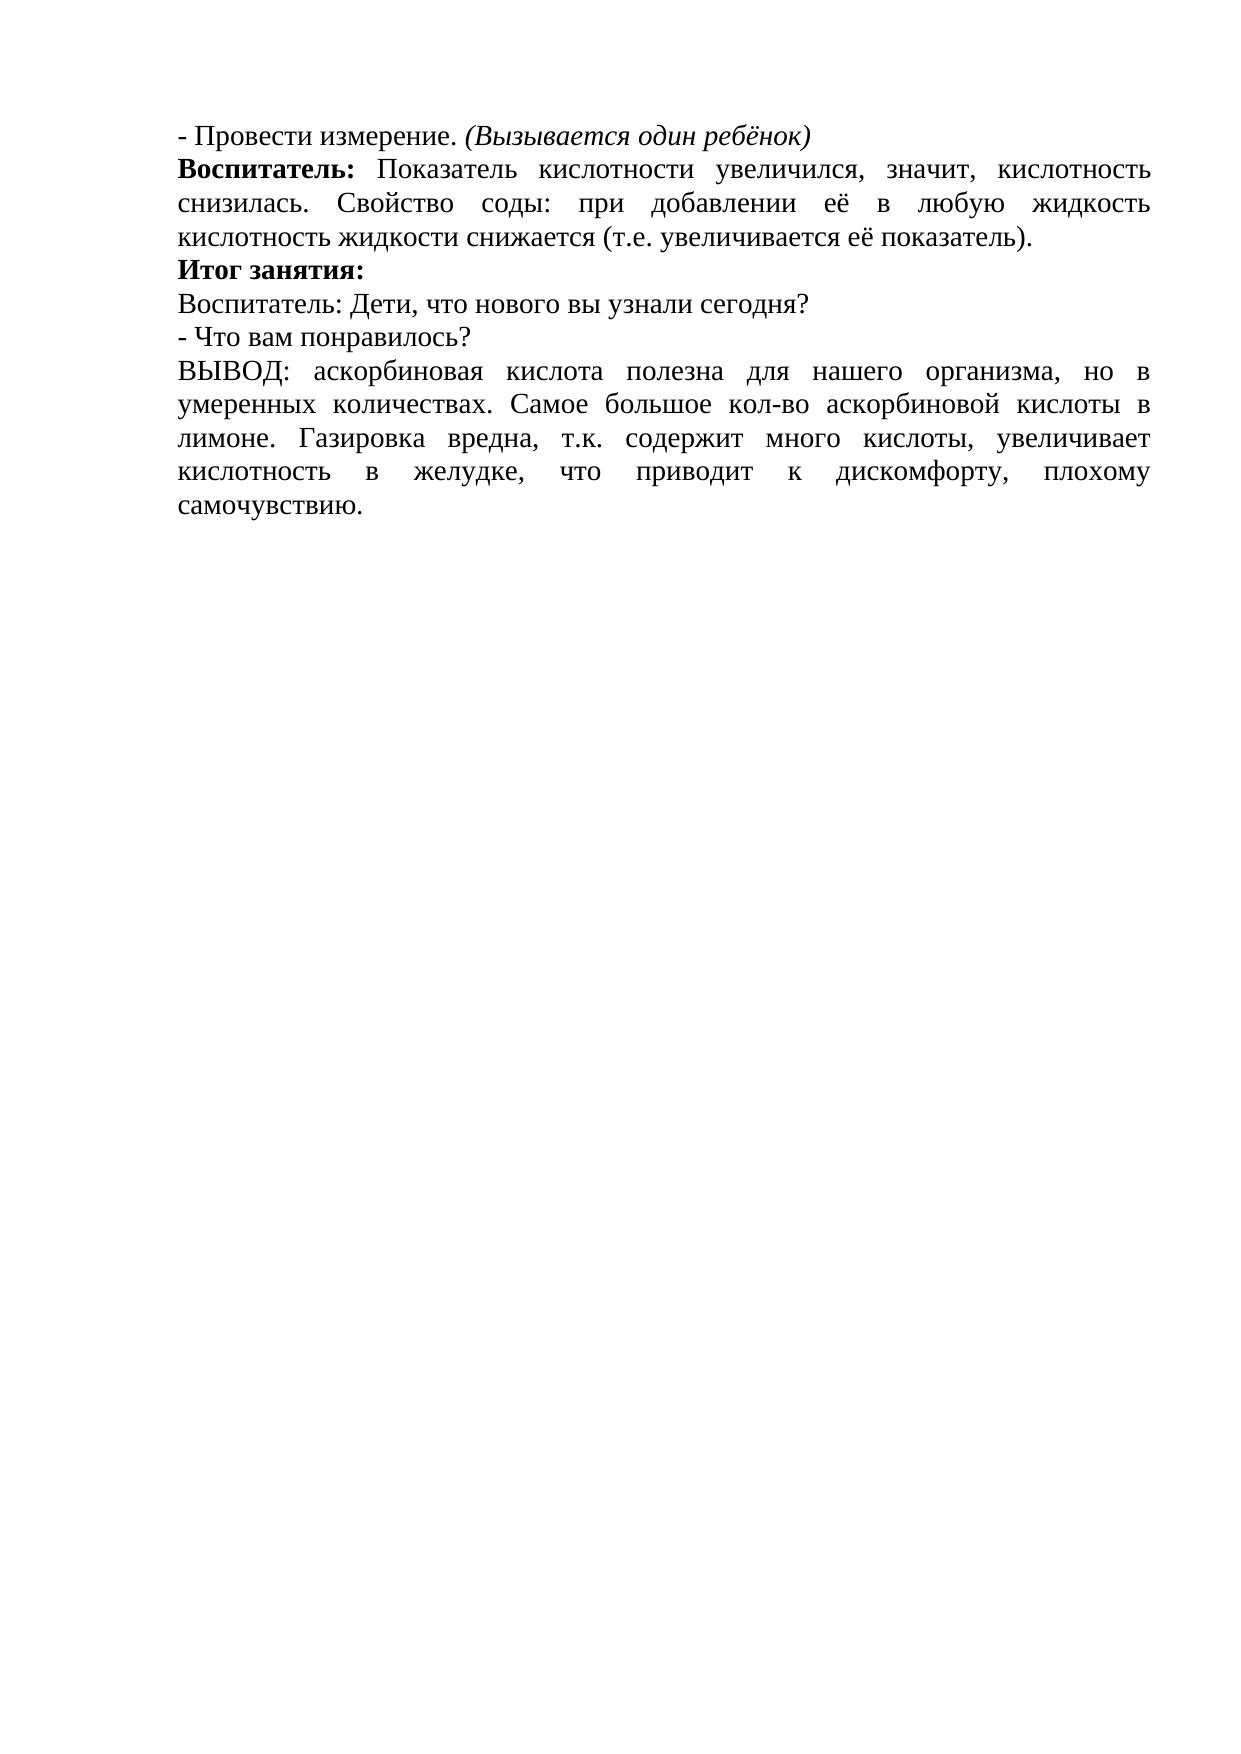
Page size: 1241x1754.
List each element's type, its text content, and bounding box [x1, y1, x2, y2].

text - Провести измерение. (Вызывается один ребёнок) [177, 118, 1152, 152]
text Итог занятия: [177, 252, 1152, 286]
text Воспитатель: Дети, что нового вы узнали сегодня? [177, 286, 1152, 319]
text - Что вам понравилось? [177, 319, 1152, 353]
text ВЫВОД: аскорбиновая кислота полезна для нашего организма, но в умеренных количествах. Самое большое кол-во аскорбиновой кислоты в лимоне. Газировка вредна, т.к. содержит много кислоты, увеличивает кислотность в желудке, что приводит к дискомфорту, плохому самочувствию. [177, 353, 1152, 521]
text Воспитатель: Показатель кислотности увеличился, значит, кислотность снизилась. Свойство соды: при добавлении её в любую жидкость кислотность жидкости снижается (т.е. увеличивается её показатель). [177, 152, 1152, 252]
